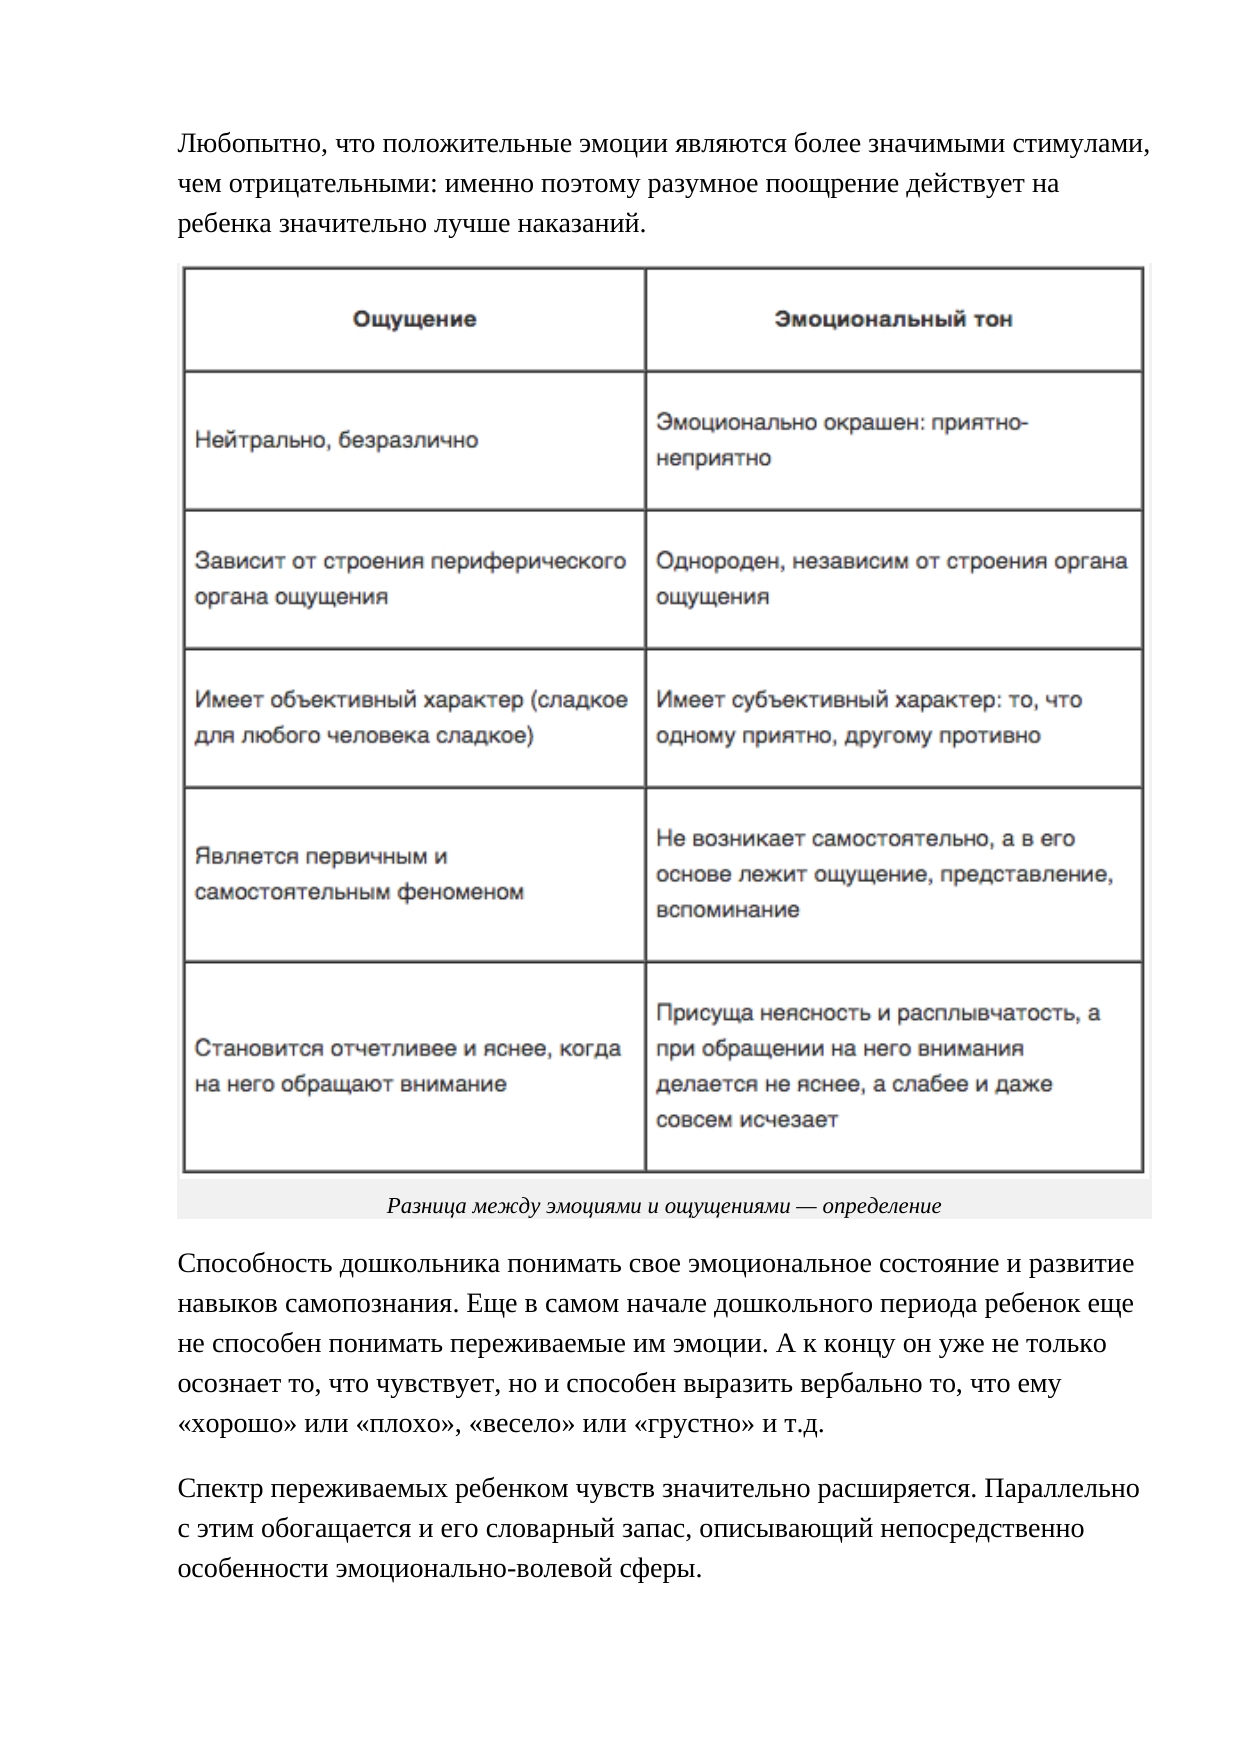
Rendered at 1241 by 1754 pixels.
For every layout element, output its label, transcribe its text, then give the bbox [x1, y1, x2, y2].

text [177, 118, 1152, 238]
text Разница между эмоциями и ощущениями — определение [177, 1179, 1152, 1219]
text Способность дошкольника понимать свое эмоциональное состояние и развитие навыков самопознания. Еще в самом начале дошкольного периода ребенок еще не способен понимать переживаемые им эмоции. А к концу он уже не только осознает то, что чувствует, но и способен выразить вербально то, что ему «хорошо» или «плохо», «весело» или «грустно» и т.д. [177, 1238, 1152, 1438]
picture [179, 263, 1150, 1179]
text Спектр переживаемых ребенком чувств значительно расширяется. Параллельно с этим обогащается и его словарный запас, описывающий непосредственно особенности эмоционально-волевой сферы. [177, 1463, 1152, 1583]
